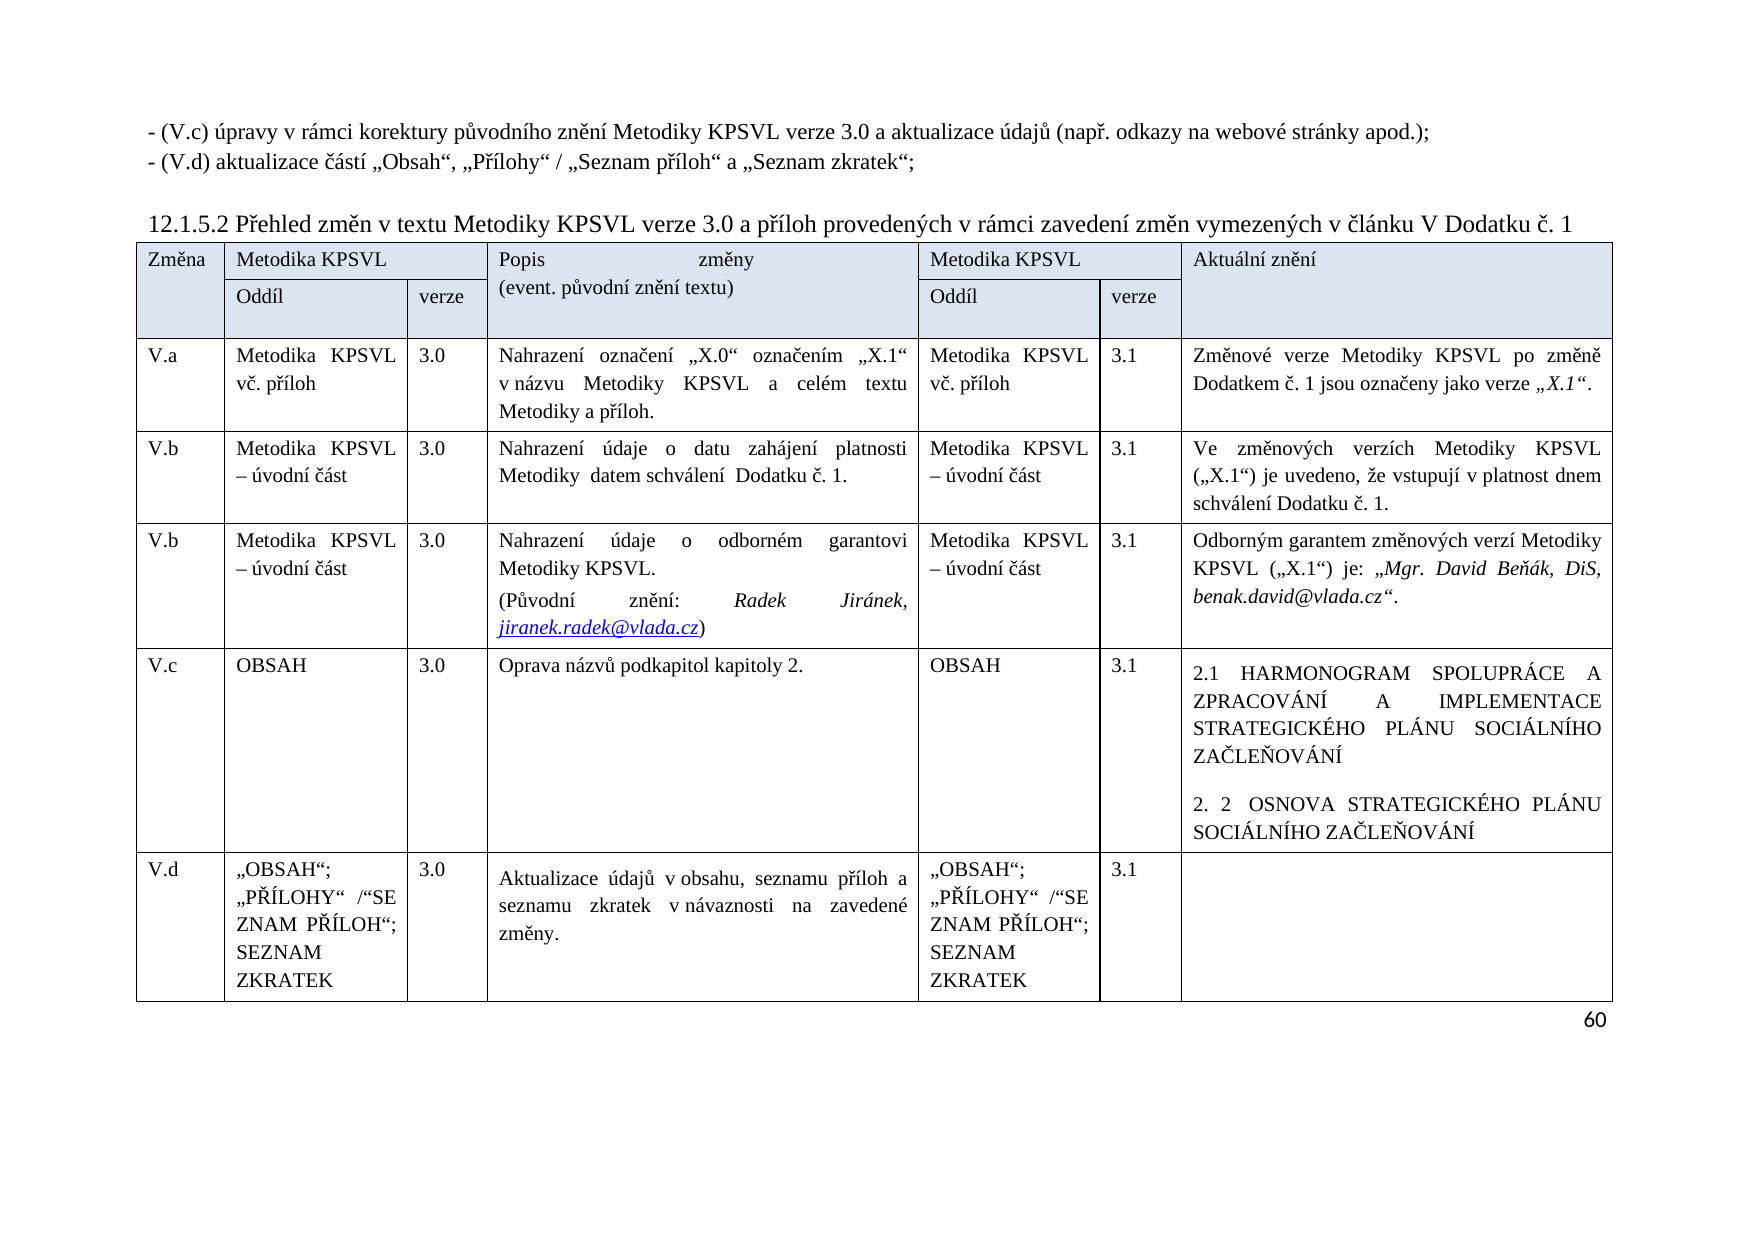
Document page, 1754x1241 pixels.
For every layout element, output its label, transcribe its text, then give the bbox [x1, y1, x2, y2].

table_cell Změnové verze Metodiky KPSVL po změně Dodatkem č. 1 jsou označeny jako verze „X.1“. [1182, 339, 1612, 431]
table_cell V.b [137, 432, 224, 523]
table_cell 3.0 [408, 853, 487, 1001]
table_cell verze [1101, 280, 1181, 338]
table_header Metodika KPSVL [919, 243, 1181, 279]
table_cell 3.0 [408, 649, 487, 852]
table_cell „OBSAH“; „PŘÍLOHY“ /“SEZNAM PŘÍLOH“; SEZNAM ZKRATEK [919, 853, 1099, 1001]
table_header Aktuální znění [1182, 243, 1612, 338]
table_cell Ve změnových verzích Metodiky KPSVL („X.1“) je uvedeno, že vstupují v platnost dnem schválení Dodatku č. 1. [1182, 432, 1612, 523]
table_cell Odborným garantem změnových verzí Metodiky KPSVL („X.1“) je: „Mgr. David Beňák, DiS, benak.david@vlada.cz“. [1182, 524, 1612, 647]
table_cell Oprava názvů podkapitol kapitoly 2. [488, 649, 918, 852]
table_cell 3.0 [408, 339, 487, 431]
table_cell 2.1 HARMONOGRAM SPOLUPRÁCE A ZPRACOVÁNÍ A IMPLEMENTACE STRATEGICKÉHO PLÁNU SOCIÁLNÍHO ZAČLEŇOVÁNÍ 2. 2 OSNOVA STRATEGICKÉHO PLÁNU SOCIÁLNÍHO ZAČLEŇOVÁNÍ [1182, 649, 1612, 852]
text - (V.c) úpravy v rámci korektury původního znění Metodiky KPSVL verze 3.0 a aktualizace údajů (např. odkazy na webové stránky apod.); [148, 118, 1606, 144]
table_cell V.b [137, 524, 224, 647]
table_cell Metodika KPSVL – úvodní část [225, 432, 407, 523]
table_cell 3.0 [408, 524, 487, 647]
table_cell „OBSAH“; „PŘÍLOHY“ /“SEZNAM PŘÍLOH“; SEZNAM ZKRATEK [225, 853, 407, 1001]
table_cell 3.0 [408, 432, 487, 523]
table_cell verze [408, 280, 487, 338]
table_header Popis změny (event. původní znění textu) [488, 243, 918, 338]
table_cell OBSAH [225, 649, 407, 852]
table_cell OBSAH [919, 649, 1099, 852]
table_cell Metodika KPSVL – úvodní část [225, 524, 407, 647]
table_cell 3.1 [1101, 339, 1181, 431]
table_cell Oddíl [225, 280, 407, 338]
table_cell Metodika KPSVL vč. příloh [919, 339, 1099, 431]
table_header Změna [137, 243, 224, 338]
table_cell 3.1 [1101, 853, 1181, 1001]
table_cell Metodika KPSVL – úvodní část [919, 524, 1099, 647]
table_cell V.d [137, 853, 224, 1001]
table_cell Nahrazení označení „X.0“ označením „X.1“ v názvu Metodiky KPSVL a celém textu Metodiky a příloh. [488, 339, 918, 431]
text 12.1.5.2 Přehled změn v textu Metodiky KPSVL verze 3.0 a příloh provedených v rámci zavedení změn vymezených v článku V Dodatku č. 1 [148, 209, 1606, 237]
table_cell [1182, 853, 1612, 1001]
table_cell Oddíl [919, 280, 1099, 338]
table_header Metodika KPSVL [225, 243, 487, 279]
table_cell 3.1 [1101, 524, 1181, 647]
table_cell Nahrazení údaje o datu zahájení platnosti Metodiky datem schválení Dodatku č. 1. [488, 432, 918, 523]
table_cell 3.1 [1101, 432, 1181, 523]
text - (V.d) aktualizace částí „Obsah“, „Přílohy“ / „Seznam příloh“ a „Seznam zkratek“; [148, 148, 1606, 175]
table_cell Nahrazení údaje o odborném garantovi Metodiky KPSVL. (Původní znění: Radek Jiránek, jiranek.radek@vlada.cz) [488, 524, 918, 647]
table_cell Aktualizace údajů v obsahu, seznamu příloh a seznamu zkratek v návaznosti na zavedené změny. [488, 853, 918, 1001]
table_cell Metodika KPSVL vč. příloh [225, 339, 407, 431]
table_cell V.a [137, 339, 224, 431]
table_cell V.c [137, 649, 224, 852]
table_cell Metodika KPSVL – úvodní část [919, 432, 1099, 523]
table_cell 3.1 [1101, 649, 1181, 852]
